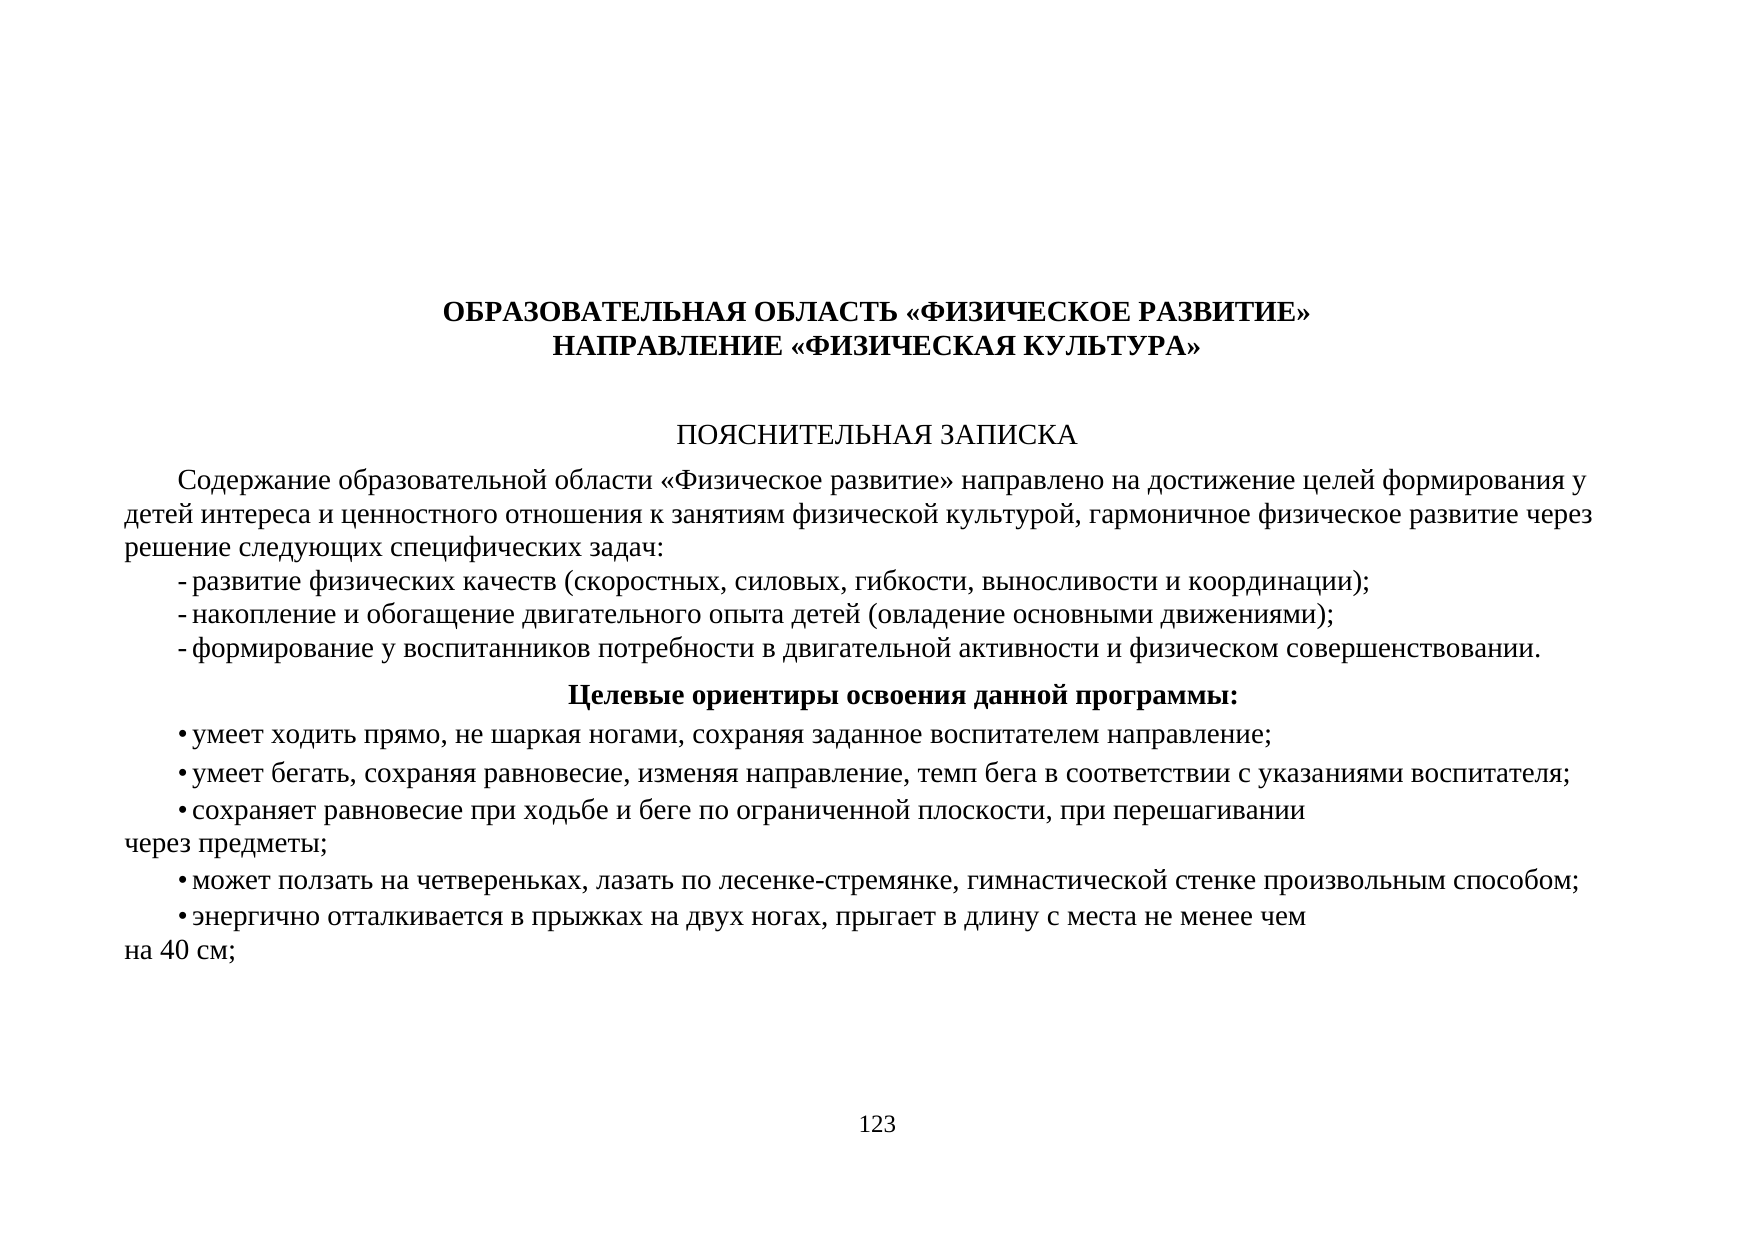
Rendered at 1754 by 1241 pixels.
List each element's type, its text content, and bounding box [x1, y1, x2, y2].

list накопление и обогащение двигательного опыта детей (овладение основными движениями); [124, 597, 1630, 630]
text Целевые ориентиры освоения данной программы: [124, 677, 1630, 711]
text НАПРАВЛЕНИЕ «ФИЗИЧЕСКАЯ КУЛЬТУРА» [124, 328, 1630, 361]
list сохраняет равновесие при ходьбе и беге по ограниченной плоскости, при перешагивании через предметы; [124, 792, 1630, 859]
text ОБРАЗОВАТЕЛЬНАЯ ОБЛАСТЬ «ФИЗИЧЕСКОЕ РАЗВИТИЕ» [124, 294, 1630, 328]
list формирование у воспитанников потребности в двигательной активности и физическом совершенствовании. [124, 630, 1630, 664]
text Содержание образовательной области «Физическое развитие» направлено на достижение целей формирования у детей интереса и ценностного отношения к занятиям физической культурой, гармоничное физическое развитие через решение следующих специфических задач: [124, 462, 1630, 563]
list умеет ходить прямо, не шаркая ногами, сохраняя заданное воспитателем направление; [124, 716, 1630, 750]
list умеет бегать, сохраняя равновесие, изменяя направление, темп бега в соответствии с указаниями воспитателя; [124, 755, 1630, 788]
text ПОЯСНИТЕЛЬНАЯ ЗАПИСКА [124, 417, 1630, 450]
list энергично отталкивается в прыжках на двух ногах, прыгает в длину с места не менее чем на 40 см; [124, 898, 1630, 966]
list может ползать на четвереньках, лазать по лесенке-стремянке, гимнастической стенке произвольным способом; [124, 862, 1630, 896]
list развитие физических качеств (скоростных, силовых, гибкости, выносливости и координации); [124, 563, 1630, 597]
